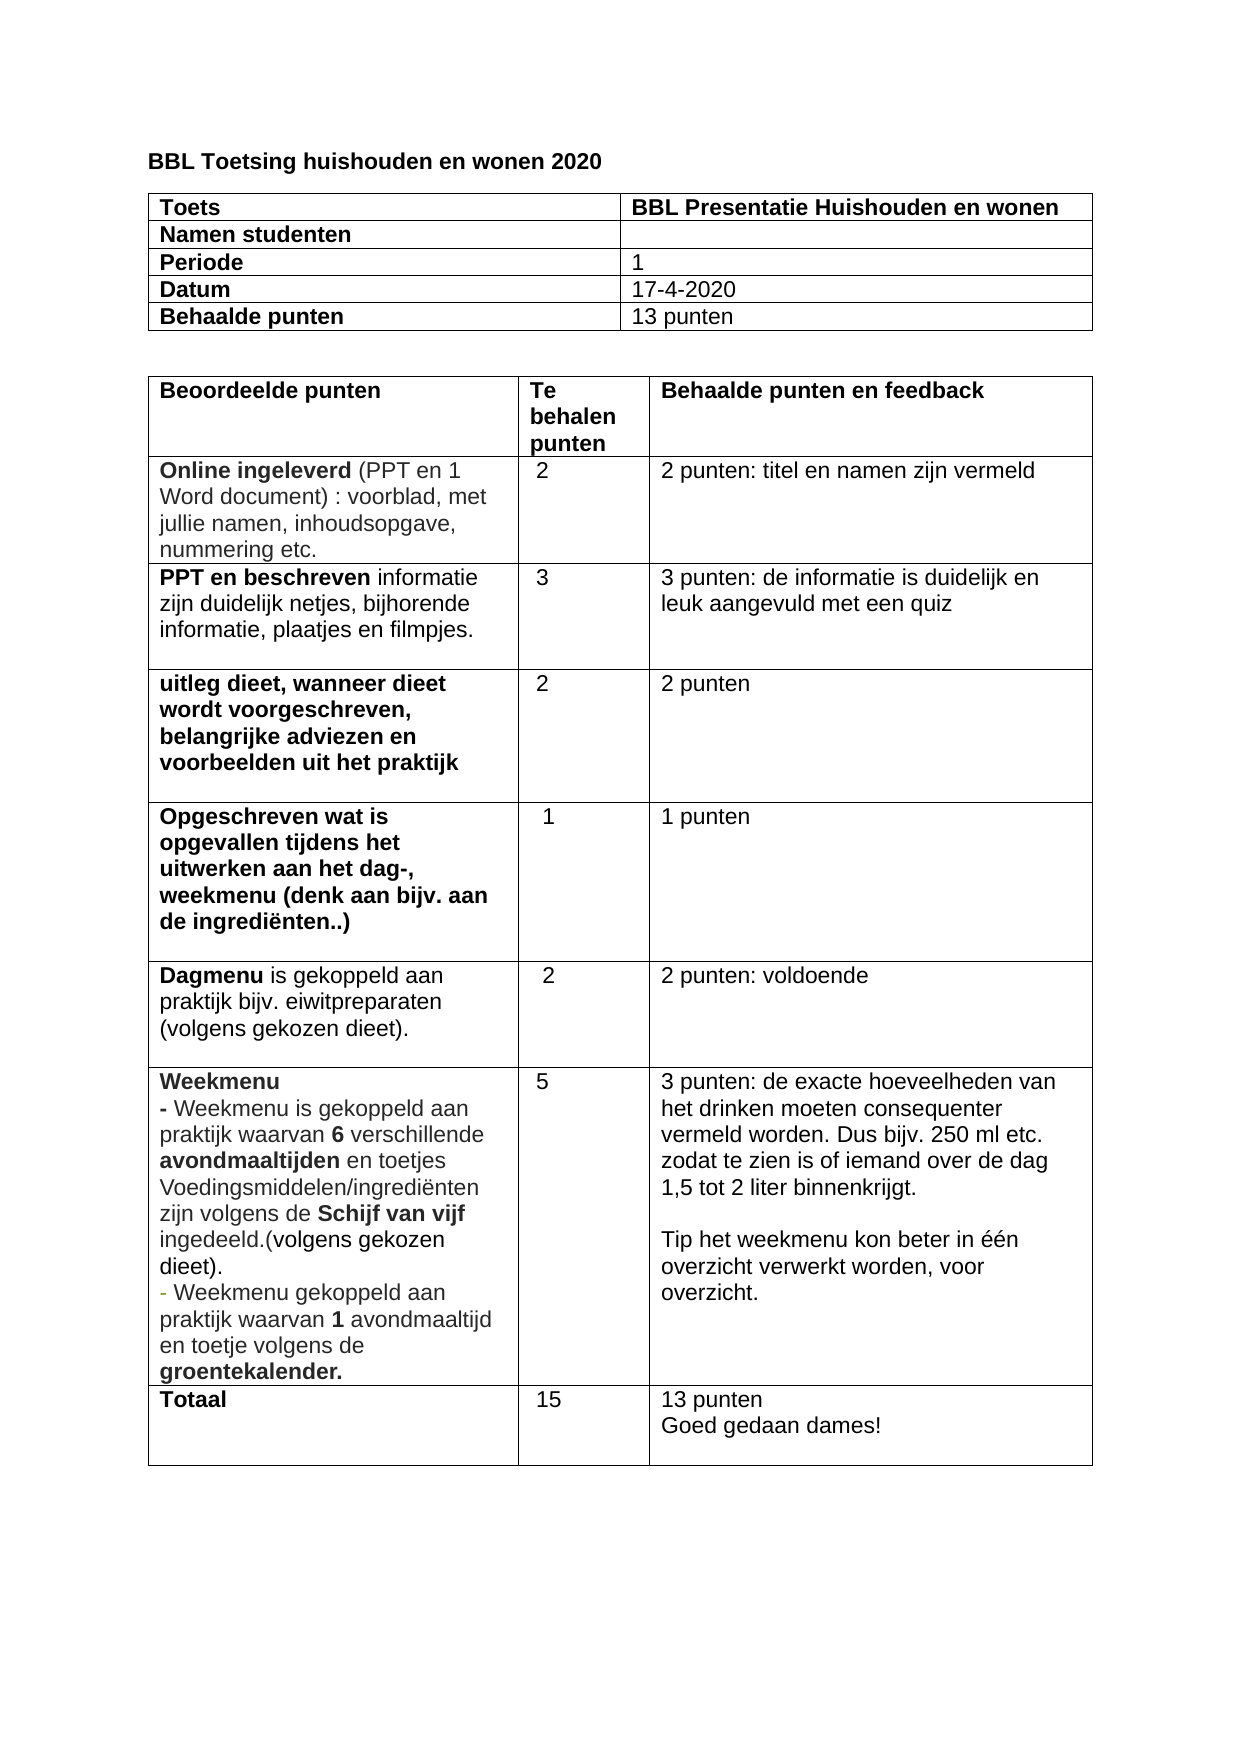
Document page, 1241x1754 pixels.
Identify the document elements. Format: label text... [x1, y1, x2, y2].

table_cell 13 punten Goed gedaan dames! [650, 1386, 1092, 1465]
table_cell Periode [149, 249, 620, 275]
table_cell Weekmenu - Weekmenu is gekoppeld aan praktijk waarvan 6 verschillende avondmaaltijden en toetjes Voedingsmiddelen/ingrediënten zijn volgens de Schijf van vijf ingedeeld.(volgens gekozen dieet). - Weekmenu gekoppeld aan praktijk waarvan 1 avondmaaltijd en toetje volgens de groentekalender. [149, 1068, 518, 1384]
table_cell 1 [621, 249, 1092, 275]
table_cell 2 [519, 962, 649, 1067]
table_cell uitleg dieet, wanneer dieet wordt voorgeschreven, belangrijke adviezen en voorbeelden uit het praktijk [149, 670, 518, 802]
table_cell 17-4-2020 [621, 276, 1092, 302]
table_cell 15 [519, 1386, 649, 1465]
table_header Te behalen punten [519, 377, 649, 456]
table_cell PPT en beschreven informatie zijn duidelijk netjes, bijhorende informatie, plaatjes en filmpjes. [149, 564, 518, 669]
table_cell Namen studenten [149, 221, 620, 247]
table_header Toets [149, 194, 620, 220]
table_cell Totaal [149, 1386, 518, 1465]
table_cell 2 [519, 457, 649, 562]
table_cell Behaalde punten [149, 303, 620, 330]
table_cell Online ingeleverd (PPT en 1 Word document) : voorblad, met jullie namen, inhoudsopgave, nummering etc. [149, 457, 518, 562]
table_header Behaalde punten en feedback [650, 377, 1092, 456]
table_cell 1 [519, 803, 649, 961]
table_cell 2 punten: titel en namen zijn vermeld [650, 457, 1092, 562]
table_header BBL Presentatie Huishouden en wonen [621, 194, 1092, 220]
table_cell 1 punten [650, 803, 1092, 961]
table_cell 3 punten: de informatie is duidelijk en leuk aangevuld met een quiz [650, 564, 1092, 669]
table_cell 2 punten: voldoende [650, 962, 1092, 1067]
table_cell 2 [519, 670, 649, 802]
table_cell 5 [519, 1068, 649, 1384]
table_cell 3 punten: de exacte hoeveelheden van het drinken moeten consequenter vermeld worden. Dus bijv. 250 ml etc. zodat te zien is of iemand over de dag 1,5 tot 2 liter binnenkrijgt. Tip het weekmenu kon beter in één overzicht verwerkt worden, voor overzicht. [650, 1068, 1092, 1384]
table_cell 3 [519, 564, 649, 669]
table_cell 2 punten [650, 670, 1092, 802]
table_cell Datum [149, 276, 620, 302]
table_cell Dagmenu is gekoppeld aan praktijk bijv. eiwitpreparaten (volgens gekozen dieet). [149, 962, 518, 1067]
table_cell 13 punten [621, 303, 1092, 330]
table_cell Opgeschreven wat is opgevallen tijdens het uitwerken aan het dag-, weekmenu (denk aan bijv. aan de ingrediënten..) [149, 803, 518, 961]
text BBL Toetsing huishouden en wonen 2020 [148, 148, 1093, 174]
table_cell [621, 221, 1092, 247]
table_header Beoordeelde punten [149, 377, 518, 456]
